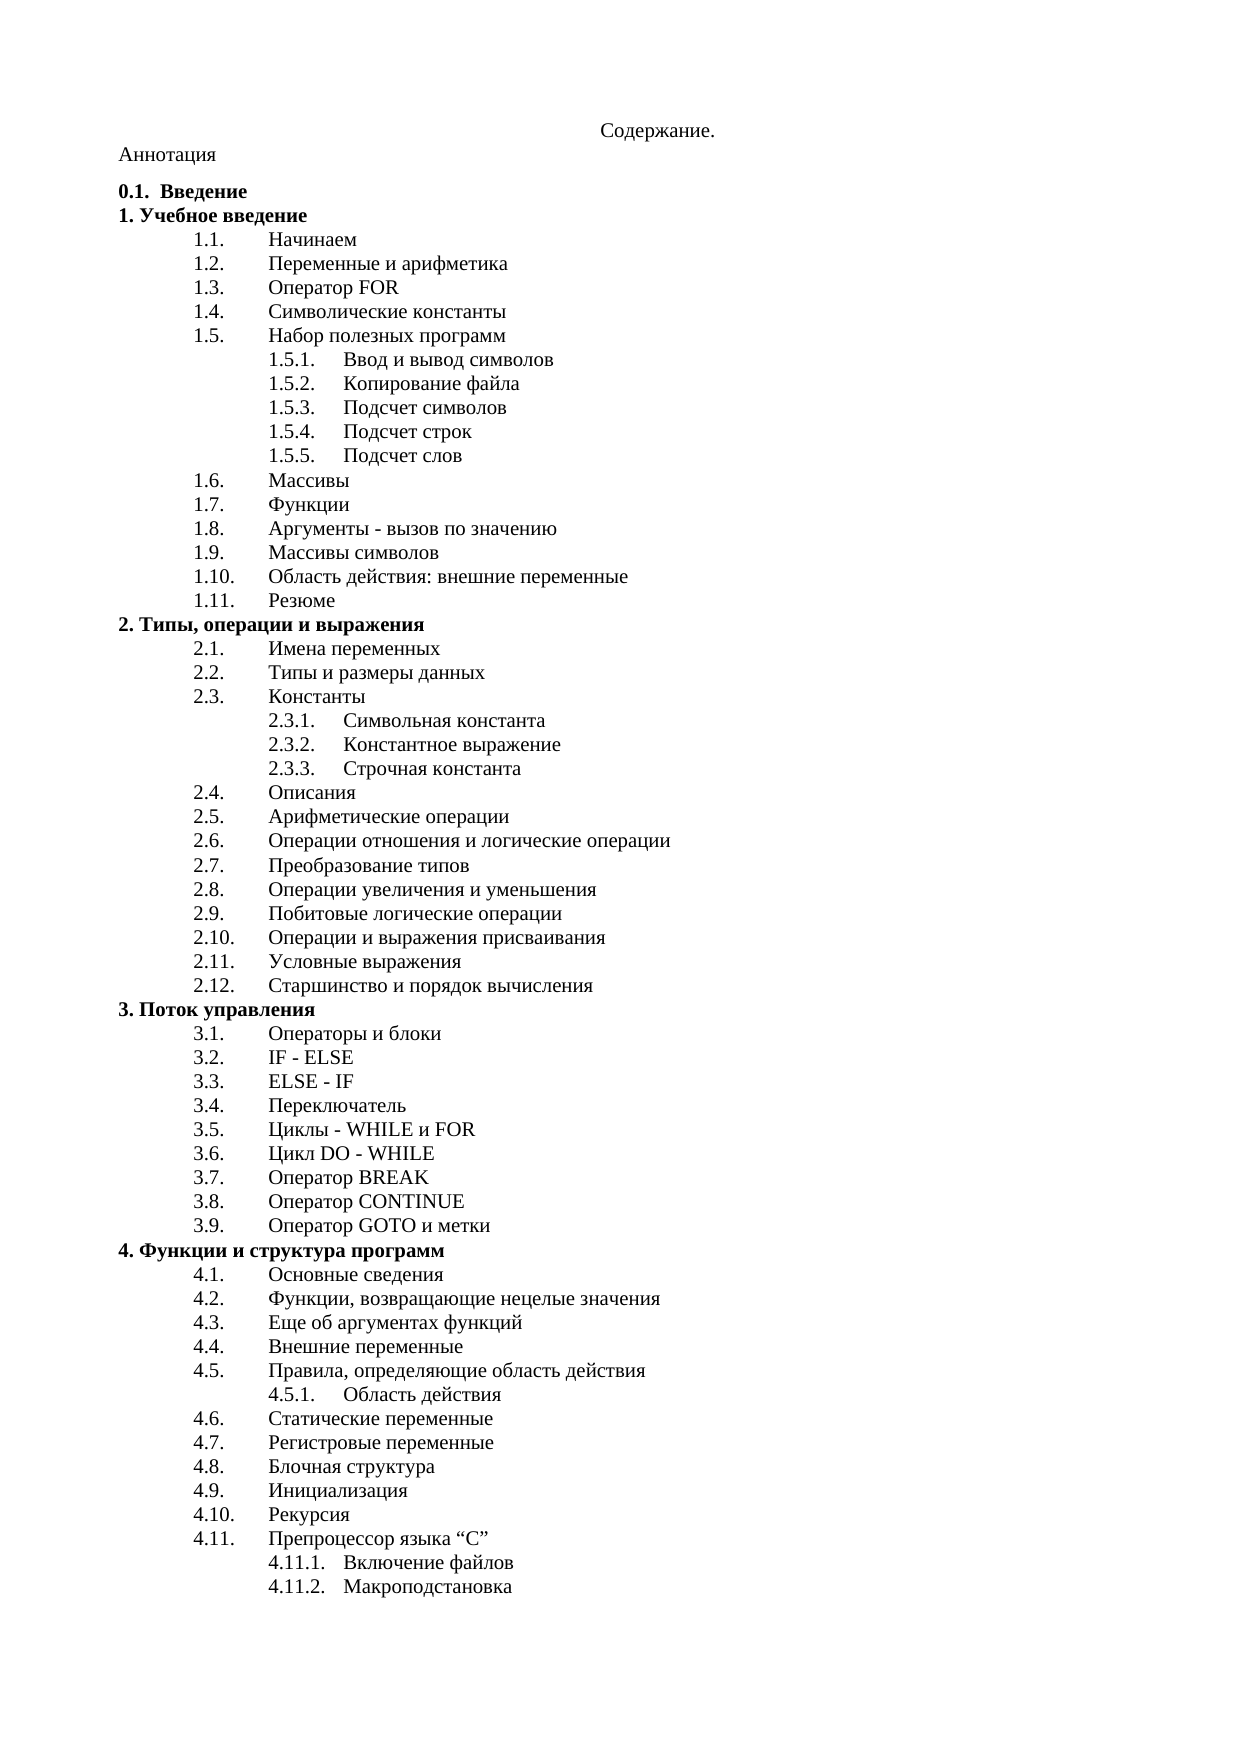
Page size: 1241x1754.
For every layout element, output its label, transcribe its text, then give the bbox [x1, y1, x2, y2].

list 3. Поток управления [118, 997, 1122, 1021]
list 4. Функции и структура программ [118, 1237, 1122, 1262]
list 4.9. Инициализация [118, 1478, 1122, 1502]
list 1.11. Резюме [118, 588, 1122, 612]
list 2.1. Имена переменных [118, 636, 1122, 660]
list 1.1. Начинаем [118, 227, 1122, 251]
list 4.5. Правила, определяющие область действия [118, 1358, 1122, 1382]
list 2.2. Типы и размеры данных [118, 660, 1122, 684]
list 2. Типы, операции и выражения [118, 612, 1122, 636]
list 4.7. Регистровые переменные [118, 1430, 1122, 1454]
list 3.4. Переключатель [118, 1093, 1122, 1117]
list 4.10. Рекурсия [118, 1502, 1122, 1526]
list 1.9. Массивы символов [118, 540, 1122, 564]
list 1.5.3. Подсчет символов [193, 395, 1122, 419]
list 1.4. Символические константы [118, 299, 1122, 323]
list 1.5. Набор полезных программ [118, 323, 1122, 347]
list 2.4. Описания [118, 780, 1122, 804]
list 1.5.5. Подсчет слов [193, 443, 1122, 467]
list 2.9. Побитовые логические операции [118, 901, 1122, 925]
list 2.6. Операции отношения и логические операции [118, 828, 1122, 852]
list 2.11. Условные выражения [118, 949, 1122, 973]
list 1.7. Функции [118, 492, 1122, 516]
list 2.7. Преобразование типов [118, 852, 1122, 877]
list 2.10. Операции и выражения присваивания [118, 925, 1122, 949]
list 4.2. Функции, возвращающие нецелые значения [118, 1286, 1122, 1310]
list 2.3.1. Символьная константа [193, 708, 1122, 732]
list 2.3.2. Константное выражение [193, 732, 1122, 756]
list 1.5.2. Копирование файла [193, 371, 1122, 395]
list 4.5.1. Область действия [193, 1382, 1122, 1406]
list 1.5.1. Ввод и вывод символов [193, 347, 1122, 371]
list 1.8. Аргументы - вызов по значению [118, 516, 1122, 540]
list 3.3. ELSE - IF [118, 1069, 1122, 1093]
list 3.8. Оператор CONTINUE [118, 1189, 1122, 1213]
list 3.2. IF - ELSE [118, 1045, 1122, 1069]
list 3.5. Циклы - WHILE и FOR [118, 1117, 1122, 1141]
list 3.1. Операторы и блоки [118, 1021, 1122, 1045]
list 4.11.2. Mакроподстановка [193, 1574, 1122, 1598]
list 2.3.3. Строчная константа [193, 756, 1122, 780]
list 1.10. Область действия: внешние переменные [118, 564, 1122, 588]
list 1.3. Оператор FOR [118, 275, 1122, 299]
list 4.6. Статические переменные [118, 1406, 1122, 1430]
list 2.12. Старшинство и порядок вычисления [118, 973, 1122, 997]
list 4.4. Внешние переменные [118, 1334, 1122, 1358]
text Содержание. [118, 118, 1122, 142]
list 1.5.4. Подсчет строк [193, 419, 1122, 443]
list 2.8. Операции увеличения и уменьшения [118, 877, 1122, 901]
list 3.6. Цикл DO - WHILE [118, 1141, 1122, 1165]
list 4.8. Блочная структура [118, 1454, 1122, 1478]
list 4.1. Основные сведения [118, 1262, 1122, 1286]
list 2.3. Константы [118, 684, 1122, 708]
list 1.6. Массивы [118, 467, 1122, 492]
text 0.1. Введение [118, 179, 1122, 203]
list 3.7. Оператор BREAK [118, 1165, 1122, 1189]
list 4.3. Еще об аргументах функций [118, 1310, 1122, 1334]
list 3.9. Оператор GOTO и метки [118, 1213, 1122, 1237]
list 1. Учебное введение [118, 203, 1122, 227]
list 1.2. Переменные и арифметика [118, 251, 1122, 275]
list 2.5. Арифметические операции [118, 804, 1122, 828]
text Аннотация [118, 142, 1122, 166]
list 4.11. Препроцессор языка “C” [118, 1526, 1122, 1550]
list 4.11.1. Включение файлов [193, 1550, 1122, 1574]
